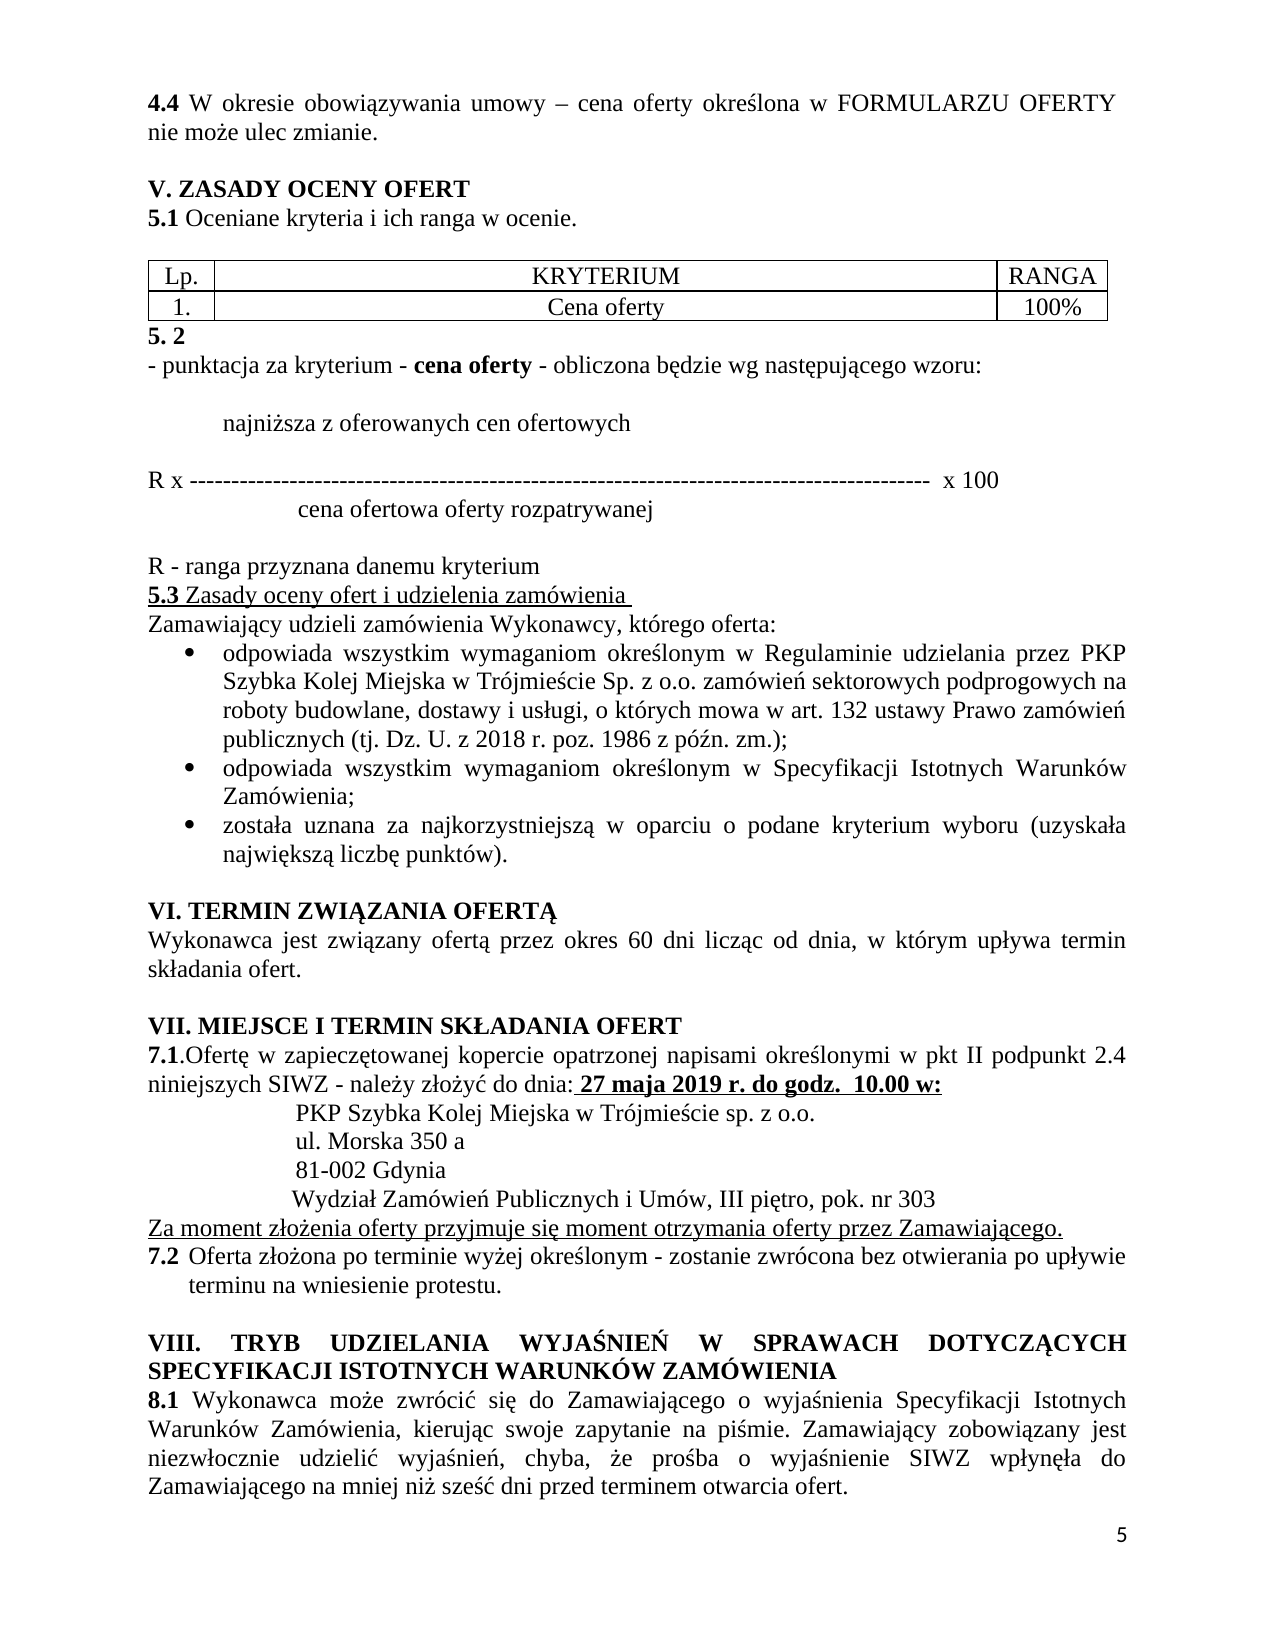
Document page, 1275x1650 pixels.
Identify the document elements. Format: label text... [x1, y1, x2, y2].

text R - ranga przyznana danemu kryterium [148, 551, 1127, 580]
text VI. TERMIN ZWIĄZANIA OFERTĄ [148, 896, 1127, 925]
list Oferta złożona po terminie wyżej określonym - zostanie zwrócona bez otwierania po upływie terminu na wniesienie protestu. [148, 1241, 1127, 1299]
text ul. Morska [148, 1126, 1127, 1155]
text V. ZASADY OCENY OFERT [148, 174, 1127, 203]
text Zamawiający udzieli zamówienia Wykonawcy, którego oferta: [148, 609, 1127, 638]
text 8.1 Wykonawca może zwrócić się do Zamawiającego o wyjaśnienia Specyfikacji Istotnych Warunków Zamówienia, kierując swoje zapytanie na piśmie. Zamawiający zobowiązany jest niezwłocznie udzielić wyjaśnień, chyba, że prośba o wyjaśnienie SIWZ wpłynęła do Zamawiającego na mniej niż sześć dni przed terminem otwarcia ofert. [148, 1385, 1127, 1500]
text 5. 2 [148, 321, 1127, 350]
text 5.3 Zasady oceny ofert i udzielenia zamówienia [148, 580, 1127, 609]
list została uznana za najkorzystniejszą w oparciu o podane kryterium wyboru (uzyskała największą liczbę punktów). [185, 810, 1127, 868]
text najniższa z oferowanych cen ofertowych [148, 408, 1127, 436]
list odpowiada wszystkim wymaganiom określonym w Regulaminie udzielania przez PKP Szybka Kolej Miejska w Trójmieście Sp. z o.o. zamówień sektorowych podprogowych na roboty budowlane, dostawy i usługi, o których mowa w art. 132 ustawy Prawo zamówień publicznych (tj. Dz. U. z 2018 r. poz. 1986 z późn. zm.); [185, 638, 1127, 753]
table_cell 1. [149, 292, 214, 320]
text Za moment złożenia oferty przyjmuje się moment otrzymania oferty przez Zamawiającego. [148, 1213, 1127, 1241]
text 4.4 W okresie obowiązywania umowy – cena oferty określona w FORMULARZU OFERTY nie może ulec zmianie. [148, 88, 1127, 145]
table_header Lp. [149, 261, 214, 290]
text 7.1.Ofertę w zapieczętowanej kopercie opatrzonej napisami określonymi w pkt II podpunkt 2.4 niniejszych SIWZ - należy złożyć do dnia: 27 maja 2019 r. do godz. 10.00 w: [148, 1040, 1127, 1098]
text PKP Szybka Kolej Miejska w Trójmieście sp. z o.o. [148, 1098, 1127, 1126]
table_cell Cena oferty [215, 292, 996, 320]
text VII. MIEJSCE I TERMIN SKŁADANIA OFERT [148, 1011, 1127, 1040]
text cena ofertowa oferty rozpatrywanej [148, 494, 1127, 523]
text - punktacja za kryterium - cena oferty - obliczona będzie wg następującego wzoru: [148, 350, 1127, 379]
text 5.1 Oceniane kryteria i ich ranga w ocenie. [148, 203, 1127, 232]
list odpowiada wszystkim wymaganiom określonym w Specyfikacji Istotnych Warunków Zamówienia; [185, 753, 1127, 810]
text Wykonawca jest związany ofertą przez okres 60 dni licząc od dnia, w którym upływa termin składania ofert. [148, 925, 1127, 983]
table_cell 100% [998, 292, 1107, 320]
text Wydział Zamówień Publicznych i Umów, III piętro, pok. nr 303 [148, 1184, 1127, 1213]
text R x ----------------------------------------------------------------------------------------- x 100 [148, 465, 1127, 494]
text VIII. TRYB UDZIELANIA WYJAŚNIEŃ W SPRAWACH DOTYCZĄCYCH SPECYFIKACJI ISTOTNYCH WARUNKÓW ZAMÓWIENIA [148, 1328, 1127, 1385]
table_header KRYTERIUM [215, 261, 996, 290]
table_header RANGA [998, 261, 1107, 290]
text 81-002 Gdynia [148, 1155, 1127, 1184]
